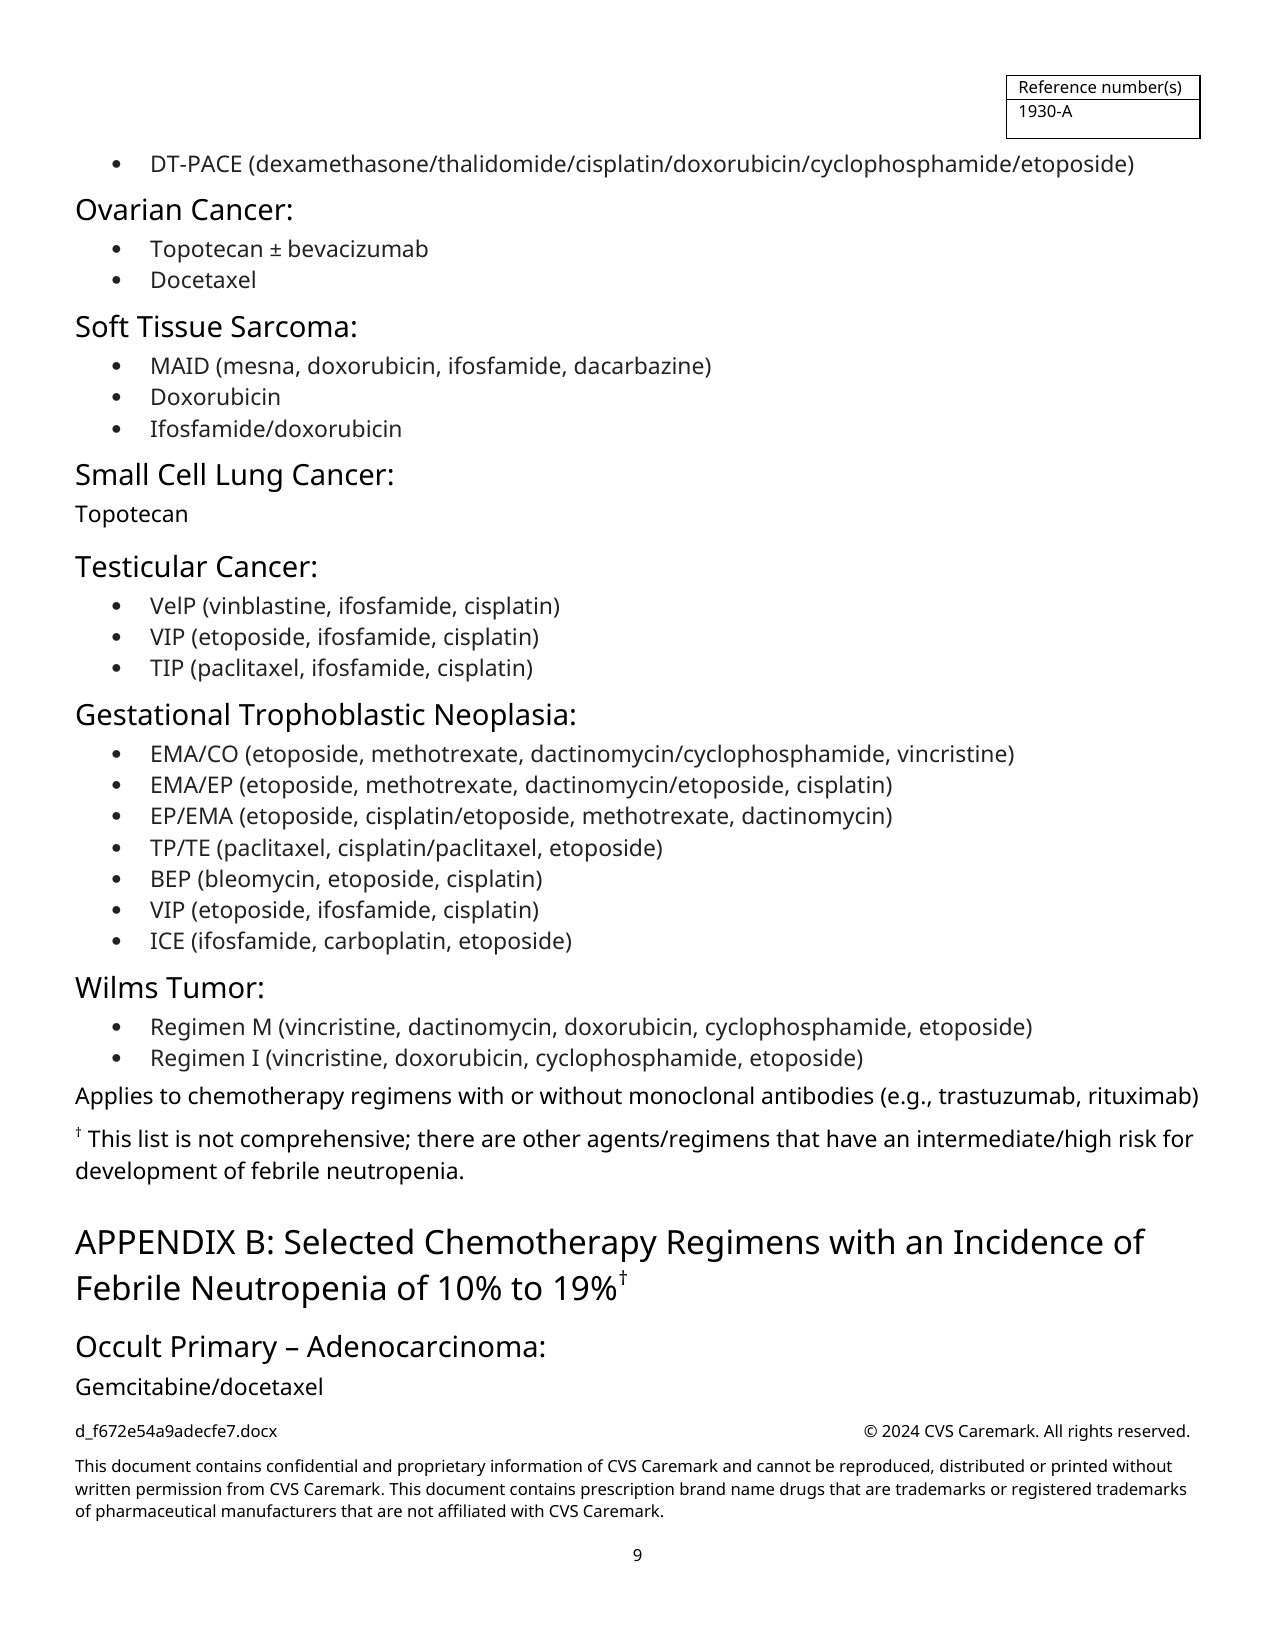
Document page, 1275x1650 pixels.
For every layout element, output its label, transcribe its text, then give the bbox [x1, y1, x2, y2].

list BEP (bleomycin, etoposide, cisplatin) [112, 863, 1161, 894]
subtitle Wilms Tumor: [75, 967, 1200, 1007]
subtitle Ovarian Cancer: [75, 189, 1200, 229]
list VelP (vinblastine, ifosfamide, cisplatin) [112, 590, 1161, 621]
list MAID (mesna, doxorubicin, ifosfamide, dacarbazine) [112, 350, 1161, 381]
list Doxorubicin [112, 381, 1161, 412]
list EMA/CO (etoposide, methotrexate, dactinomycin/cyclophosphamide, vincristine) [112, 738, 1161, 769]
list Topotecan ± bevacizumab [112, 233, 1161, 264]
list TIP (paclitaxel, ifosfamide, cisplatin) [112, 652, 1161, 683]
subtitle Testicular Cancer: [75, 546, 1200, 586]
subtitle APPENDIX B: Selected Chemotherapy Regimens with an Incidence of Febrile Neutropenia of 10% to 19%† [75, 1219, 1200, 1310]
list Regimen M (vincristine, dactinomycin, doxorubicin, cyclophosphamide, etoposide) [112, 1011, 1161, 1042]
list VIP (etoposide, ifosfamide, cisplatin) [112, 894, 1161, 925]
list EMA/EP (etoposide, methotrexate, dactinomycin/etoposide, cisplatin) [112, 769, 1161, 800]
list DT-PACE (dexamethasone/thalidomide/cisplatin/doxorubicin/cyclophosphamide/etoposide) [112, 148, 1161, 179]
text Applies to chemotherapy regimens with or without monoclonal antibodies (e.g., trastuzumab, rituximab) [75, 1079, 1200, 1111]
list EP/EMA (etoposide, cisplatin/etoposide, methotrexate, dactinomycin) [112, 800, 1161, 832]
subtitle Occult Primary – Adenocarcinoma: [75, 1327, 1200, 1366]
subtitle Soft Tissue Sarcoma: [75, 306, 1200, 346]
subtitle Small Cell Lung Cancer: [75, 454, 1200, 494]
text Topotecan [75, 498, 1200, 529]
list Ifosfamide/doxorubicin [112, 412, 1161, 444]
list VIP (etoposide, ifosfamide, cisplatin) [112, 621, 1161, 652]
subtitle Gestational Trophoblastic Neoplasia: [75, 694, 1200, 734]
list ICE (ifosfamide, carboplatin, etoposide) [112, 925, 1161, 957]
text Gemcitabine/docetaxel [75, 1371, 1200, 1402]
list Regimen I (vincristine, doxorubicin, cyclophosphamide, etoposide) [112, 1042, 1161, 1073]
list Docetaxel [112, 264, 1161, 296]
text † This list is not comprehensive; there are other agents/regimens that have an intermediate/high risk for development of febrile neutropenia. [75, 1123, 1200, 1186]
list TP/TE (paclitaxel, cisplatin/paclitaxel, etoposide) [112, 832, 1161, 863]
